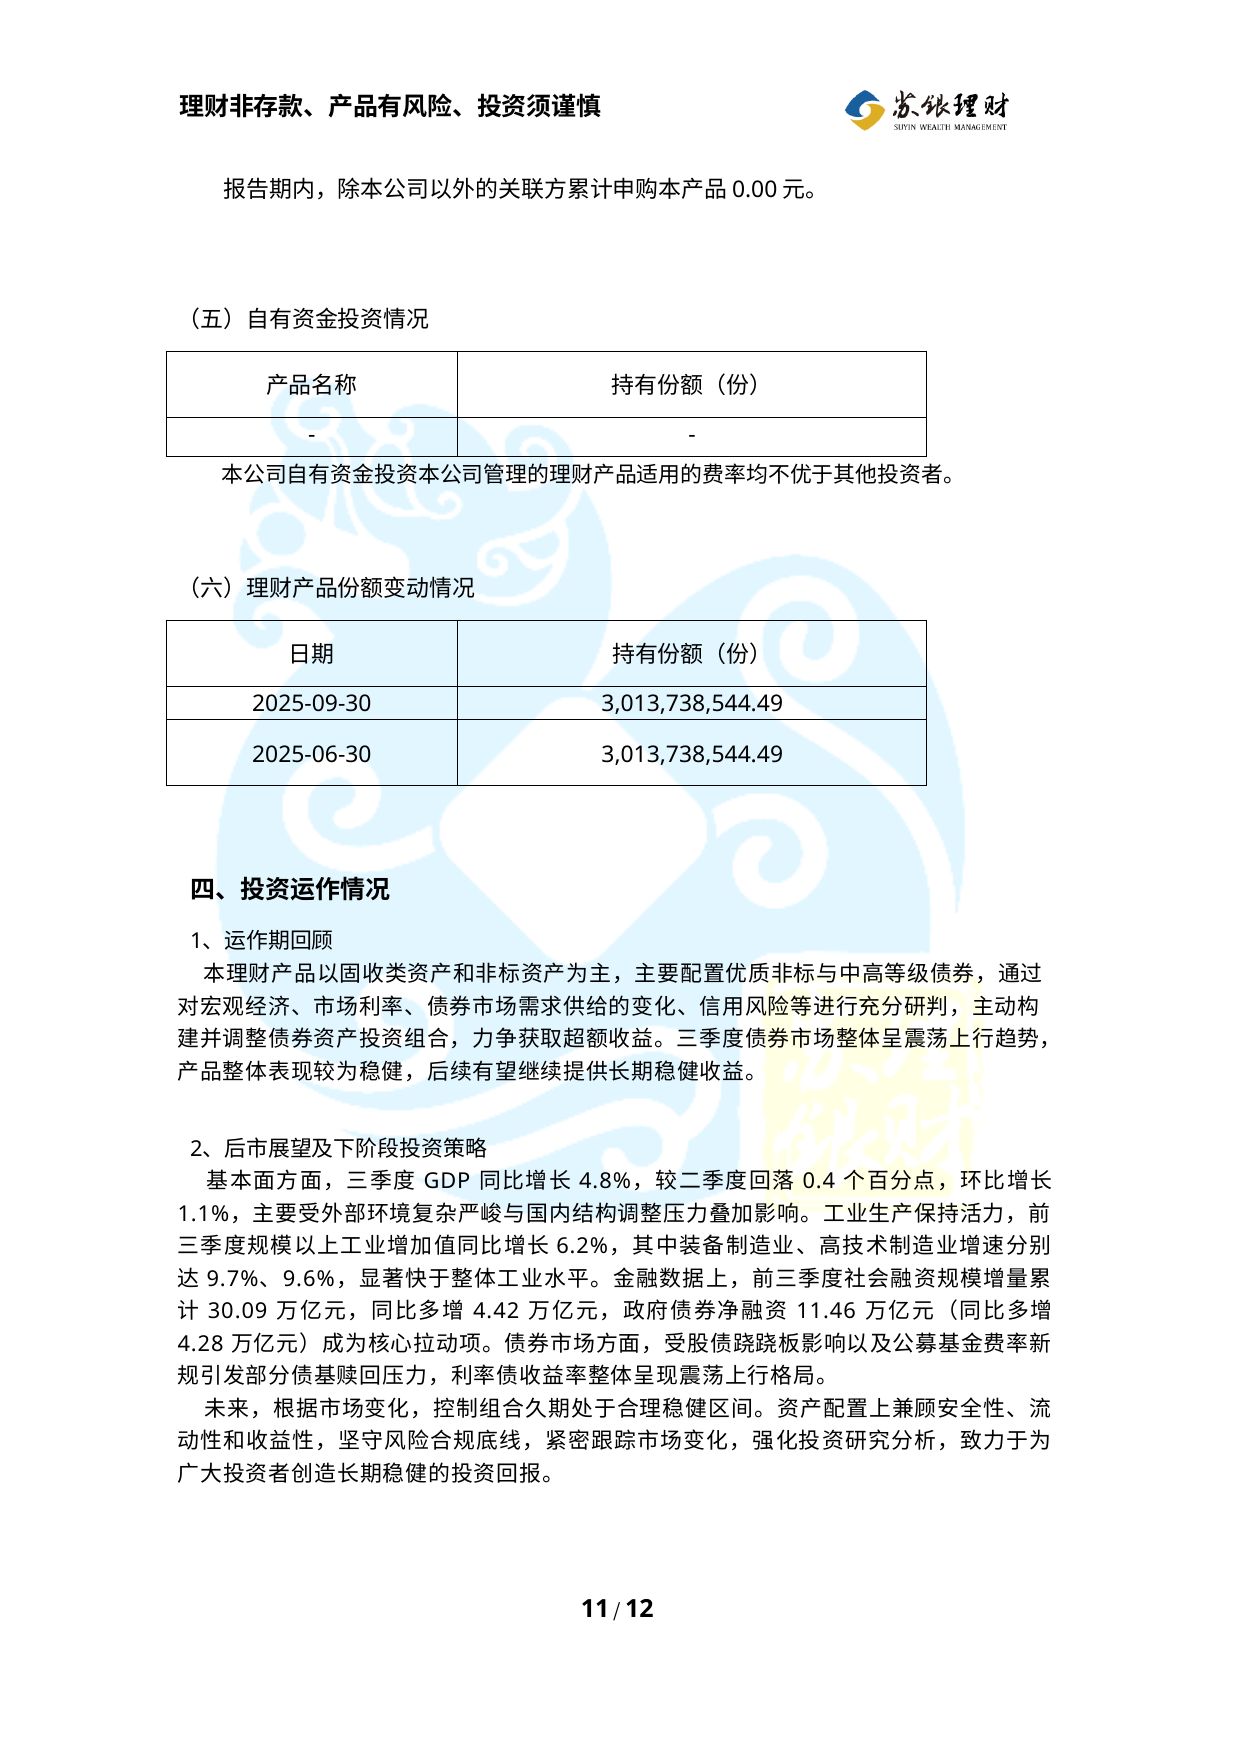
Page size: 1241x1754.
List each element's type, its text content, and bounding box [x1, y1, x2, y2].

subtitle 四、投资运作情况 [190, 855, 1053, 920]
text （六）理财产品份额变动情况 [177, 554, 1053, 619]
text 报告期内，除本公司以外的关联方累计申购本产品0.00元。 [177, 156, 1053, 221]
table_cell - [458, 418, 926, 456]
table_header 持有份额（份） [458, 621, 926, 686]
text 本公司自有资金投资本公司管理的理财产品适用的费率均不优于其他投资者。 [177, 457, 1053, 489]
text （五）自有资金投资情况 [177, 286, 1053, 351]
text 基本面方面，三季度 GDP 同比增长 4.8%，较二季度回落 0.4 个百分点，环比增长 1.1%，主要受外部环境复杂严峻与国内结构调整压力叠加影响。工业生产保持活力，前三季度规模以上工业增加值同比增长6.2%，其中装备制造业、高技术制造业增速分别达 9.7%、9.6%，显著快于整体工业水平。金融数据上，前三季度社会融资规模增量累计 30.09 万亿元，同比多增 4.42 万亿元，政府债券净融资 11.46 万亿元（同比多增 4.28 万亿元）成为核心拉动项。债券市场方面，受股债跷跷板影响以及公募基金费率新规引发部分债基赎回压力，利率债收益率整体呈现震荡上行格局。 未来，根据市场变化，控制组合久期处于合理稳健区间。资产配置上兼顾安全性、流动性和收益性，坚守风险合规底线，紧密跟踪市场变化，强化投资研究分析，致力于为广大投资者创造长期稳健的投资回报。 [177, 1163, 1053, 1488]
table_header 日期 [167, 621, 457, 686]
picture [820, 72, 1039, 143]
table_header 产品名称 [167, 352, 457, 417]
table_header 持有份额（份） [458, 352, 926, 417]
table_cell 2025-06-30 [167, 720, 457, 785]
table_cell 3,013,738,544.49 [458, 687, 926, 719]
subtitle 2、后市展望及下阶段投资策略 [190, 1130, 1053, 1163]
table_cell - [167, 418, 457, 456]
table_cell 3,013,738,544.49 [458, 720, 926, 785]
text 本理财产品以固收类资产和非标资产为主，主要配置优质非标与中高等级债券，通过对宏观经济、市场利率、债券市场需求供给的变化、信用风险等进行充分研判，主动构建并调整债券资产投资组合，力争获取超额收益。三季度债券市场整体呈震荡上行趋势，产品整体表现较为稳健，后续有望继续提供长期稳健收益。 [177, 956, 1053, 1086]
table_cell 2025-09-30 [167, 687, 457, 719]
subtitle 1、运作期回顾 [190, 923, 1053, 956]
